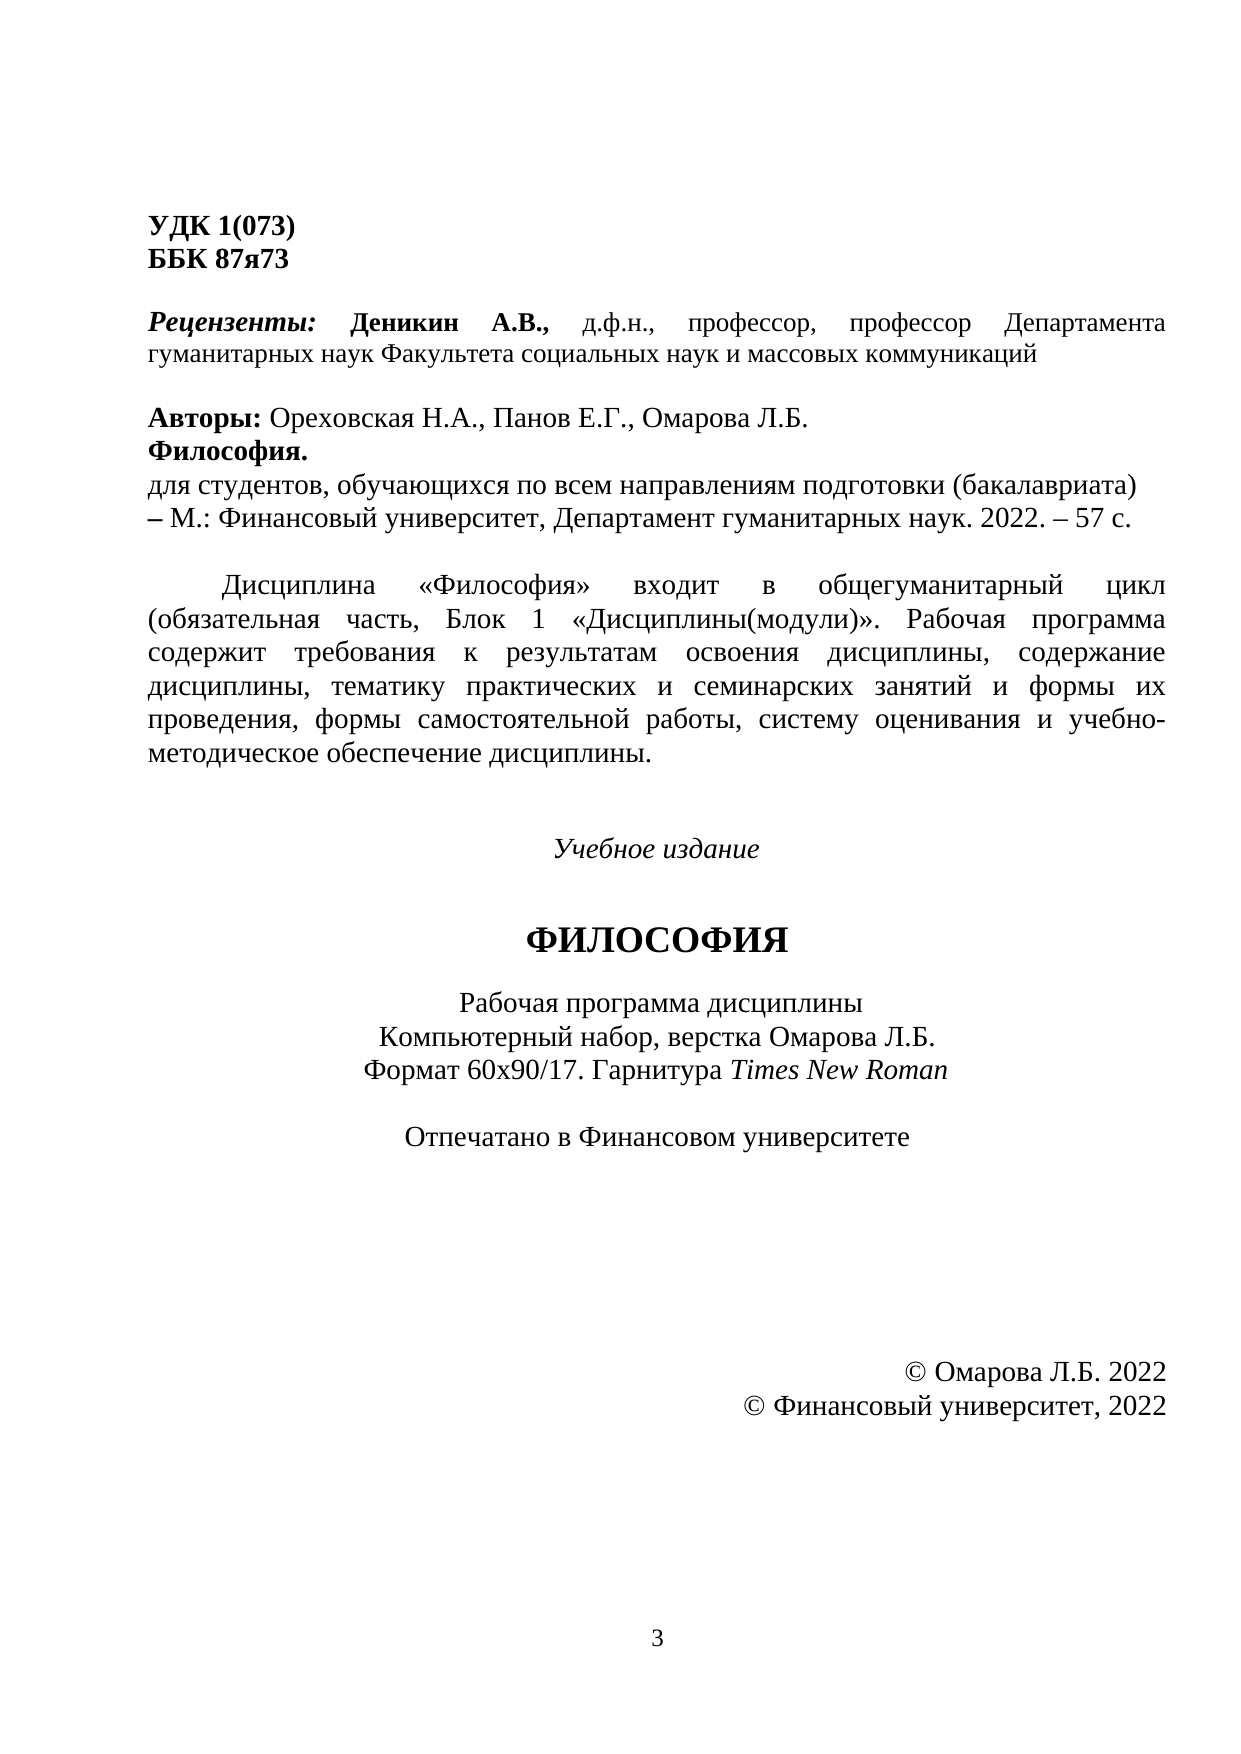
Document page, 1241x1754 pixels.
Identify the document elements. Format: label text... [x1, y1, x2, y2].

text Финансовый университет, 2022 [148, 1388, 1167, 1422]
text Учебное издание [148, 831, 1167, 864]
text ББК 87я73 [148, 242, 1167, 275]
text УДК 1(073) [148, 208, 1167, 242]
text Дисциплина «Философия» входит в общегуманитарный цикл (обязательная часть, Блок 1 «Дисциплины(модули)». Рабочая программа содержит требования к результатам освоения дисциплины, содержание дисциплины, тематику практических и семинарских занятий и формы их проведения, формы самостоятельной работы, систему оценивания и учебно-методическое обеспечение дисциплины. [148, 567, 1167, 769]
text ФИЛОСОФИЯ [148, 917, 1167, 960]
text Компьютерный набор, верстка Омарова Л.Б. [148, 1019, 1167, 1052]
text Формат 60х90/17. Гарнитура Times New Roman [148, 1052, 1167, 1086]
text Рецензенты: Деникин А.В., д.ф.н., профессор, профессор Департамента гуманитарных наук Факультета социальных наук и массовых коммуникаций [148, 304, 1167, 368]
text Философия. [148, 433, 1167, 467]
text – М.: Финансовый университет, Департамент гуманитарных наук. 2022. – 57 с. [148, 500, 1167, 534]
text Омарова Л.Б. 2022 [148, 1354, 1167, 1388]
text Отпечатано в Финансовом университете [148, 1119, 1167, 1153]
text Рабочая программа дисциплины [148, 985, 1167, 1019]
text Авторы: Ореховская Н.А., Панов Е.Г., Омарова Л.Б. [148, 400, 1167, 433]
text для студентов, обучающихся по всем направлениям подготовки (бакалавриата) [148, 467, 1167, 500]
